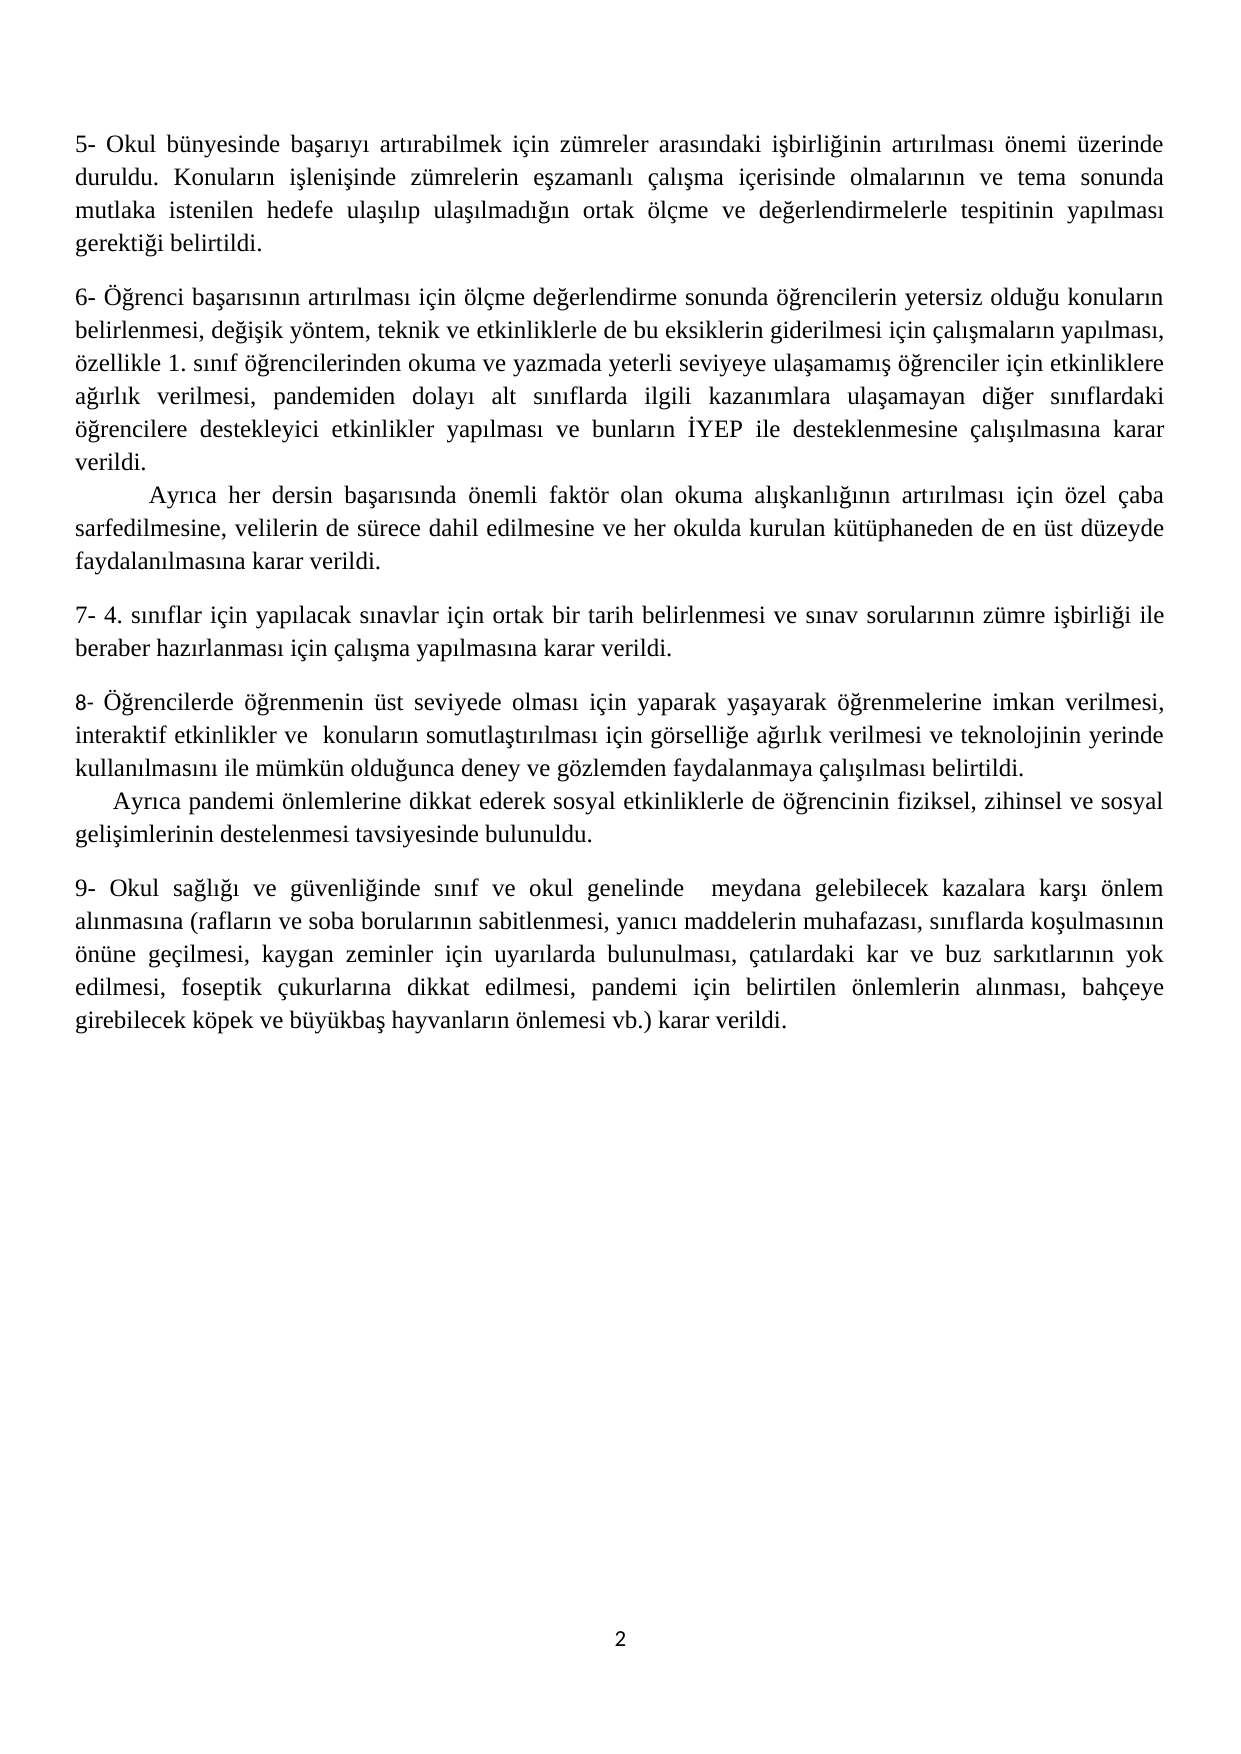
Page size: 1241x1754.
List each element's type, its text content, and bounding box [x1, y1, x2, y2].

text Ayrıca her dersin başarısında önemli faktör olan okuma alışkanlığının artırılması için özel çaba sarfedilmesine, velilerin de sürece dahil edilmesine ve her okulda kurulan kütüphaneden de en üst düzeyde faydalanılmasına karar verildi. [75, 480, 1165, 575]
text 8- Öğrencilerde öğrenmenin üst seviyede olması için yaparak yaşayarak öğrenmelerine imkan verilmesi, interaktif etkinlikler ve konuların somutlaştırılması için görselliğe ağırlık verilmesi ve teknolojinin yerinde kullanılmasını ile mümkün olduğunca deney ve gözlemden faydalanmaya çalışılması belirtildi. [75, 687, 1165, 782]
text 5- Okul bünyesinde başarıyı artırabilmek için zümreler arasındaki işbirliğinin artırılması önemi üzerinde duruldu. Konuların işlenişinde zümrelerin eşzamanlı çalışma içerisinde olmalarının ve tema sonunda mutlaka istenilen hedefe ulaşılıp ulaşılmadığın ortak ölçme ve değerlendirmelerle tespitinin yapılması gerektiği belirtildi. [75, 129, 1165, 257]
text 9- Okul sağlığı ve güvenliğinde sınıf ve okul genelinde meydana gelebilecek kazalara karşı önlem alınmasına (rafların ve soba borularının sabitlenmesi, yanıcı maddelerin muhafazası, sınıflarda koşulmasının önüne geçilmesi, kaygan zeminler için uyarılarda bulunulması, çatılardaki kar ve buz sarkıtlarının yok edilmesi, foseptik çukurlarına dikkat edilmesi, pandemi için belirtilen önlemlerin alınması, bahçeye girebilecek köpek ve büyükbaş hayvanların önlemesi vb.) karar verildi. [75, 873, 1165, 1034]
text 6- Öğrenci başarısının artırılması için ölçme değerlendirme sonunda öğrencilerin yetersiz olduğu konuların belirlenmesi, değişik yöntem, teknik ve etkinliklerle de bu eksiklerin giderilmesi için çalışmaların yapılması, özellikle 1. sınıf öğrencilerinden okuma ve yazmada yeterli seviyeye ulaşamamış öğrenciler için etkinliklere ağırlık verilmesi, pandemiden dolayı alt sınıflarda ilgili kazanımlara ulaşamayan diğer sınıflardaki öğrencilere destekleyici etkinlikler yapılması ve bunların İYEP ile desteklenmesine çalışılmasına karar verildi. [75, 282, 1165, 476]
text 7- 4. sınıflar için yapılacak sınavlar için ortak bir tarih belirlenmesi ve sınav sorularının zümre işbirliği ile beraber hazırlanması için çalışma yapılmasına karar verildi. [75, 600, 1165, 662]
text Ayrıca pandemi önlemlerine dikkat ederek sosyal etkinliklerle de öğrencinin fiziksel, zihinsel ve sosyal gelişimlerinin destelenmesi tavsiyesinde bulunuldu. [75, 786, 1165, 848]
